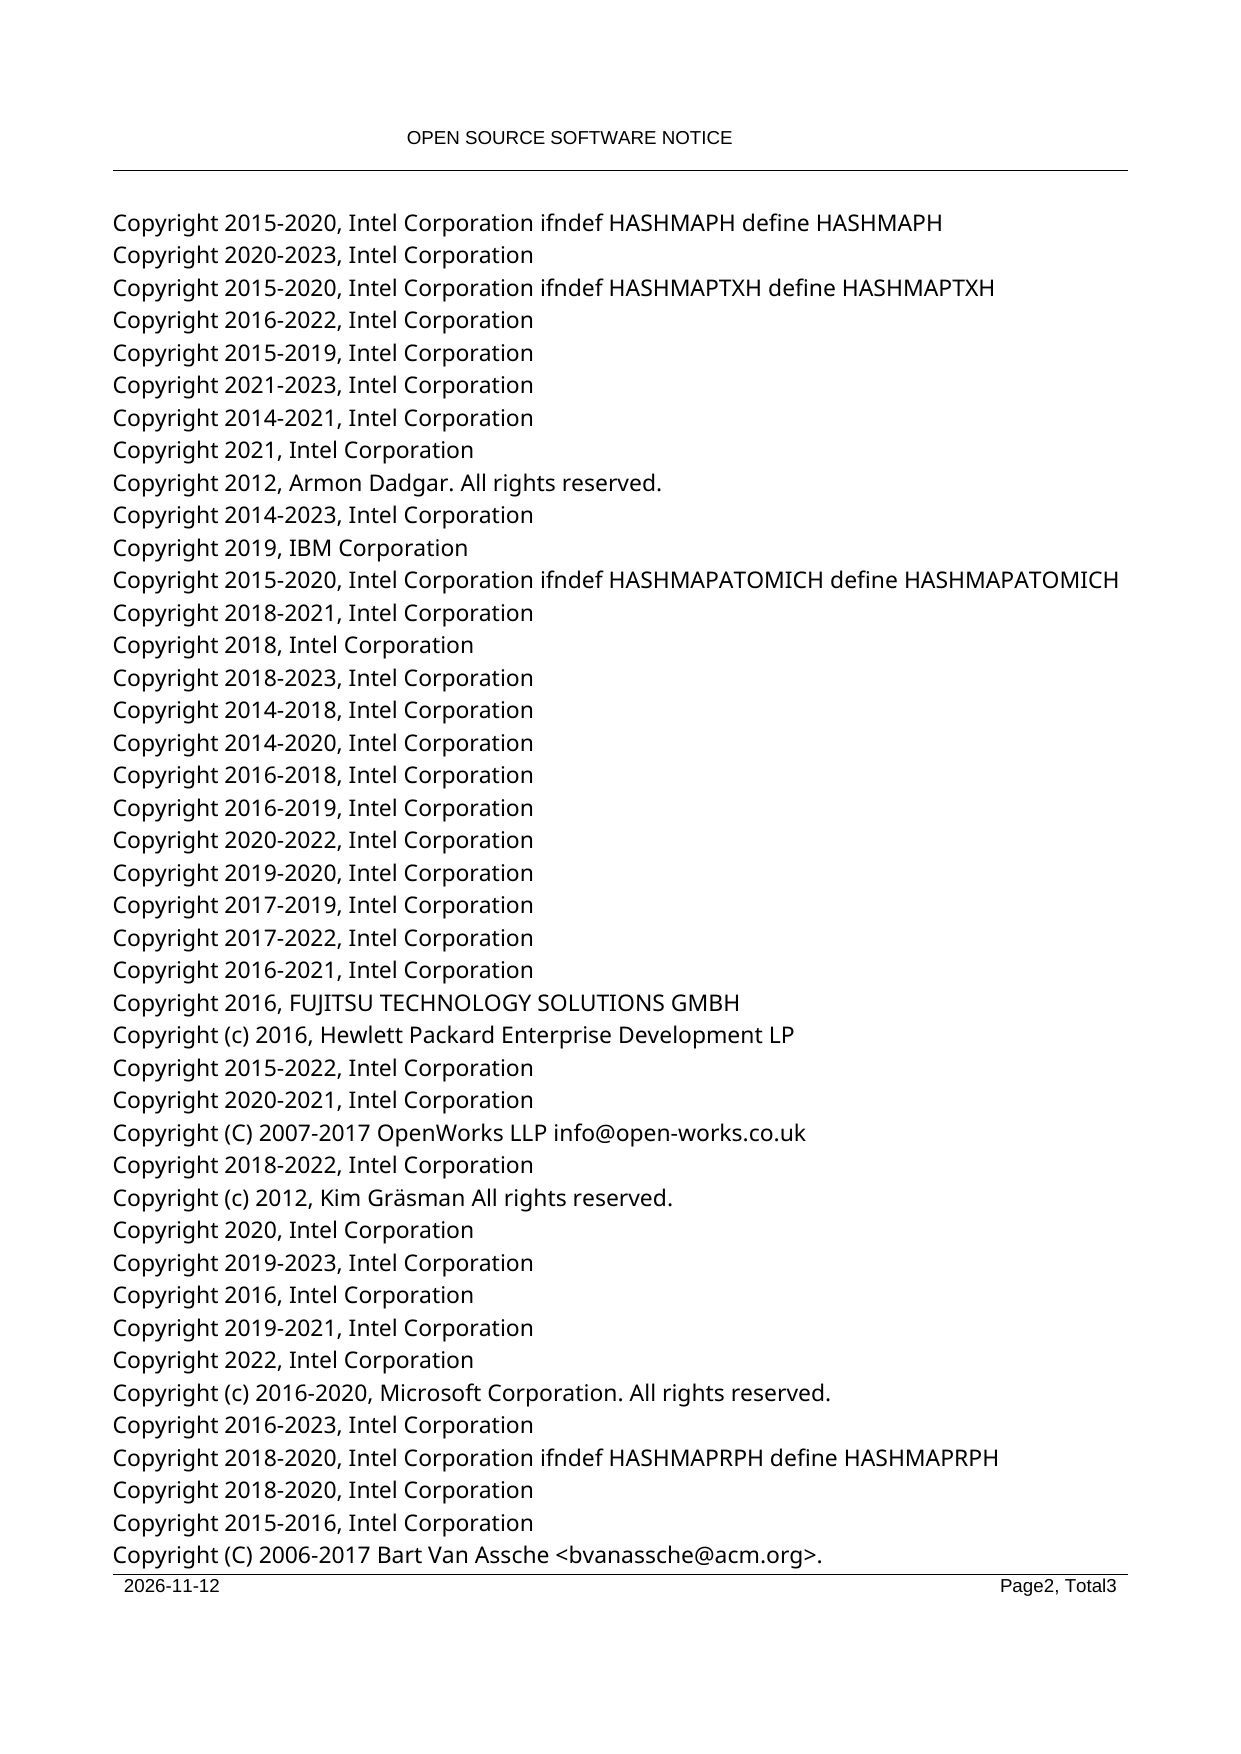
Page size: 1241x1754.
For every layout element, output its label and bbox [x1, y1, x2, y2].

text [112, 206, 1128, 1571]
